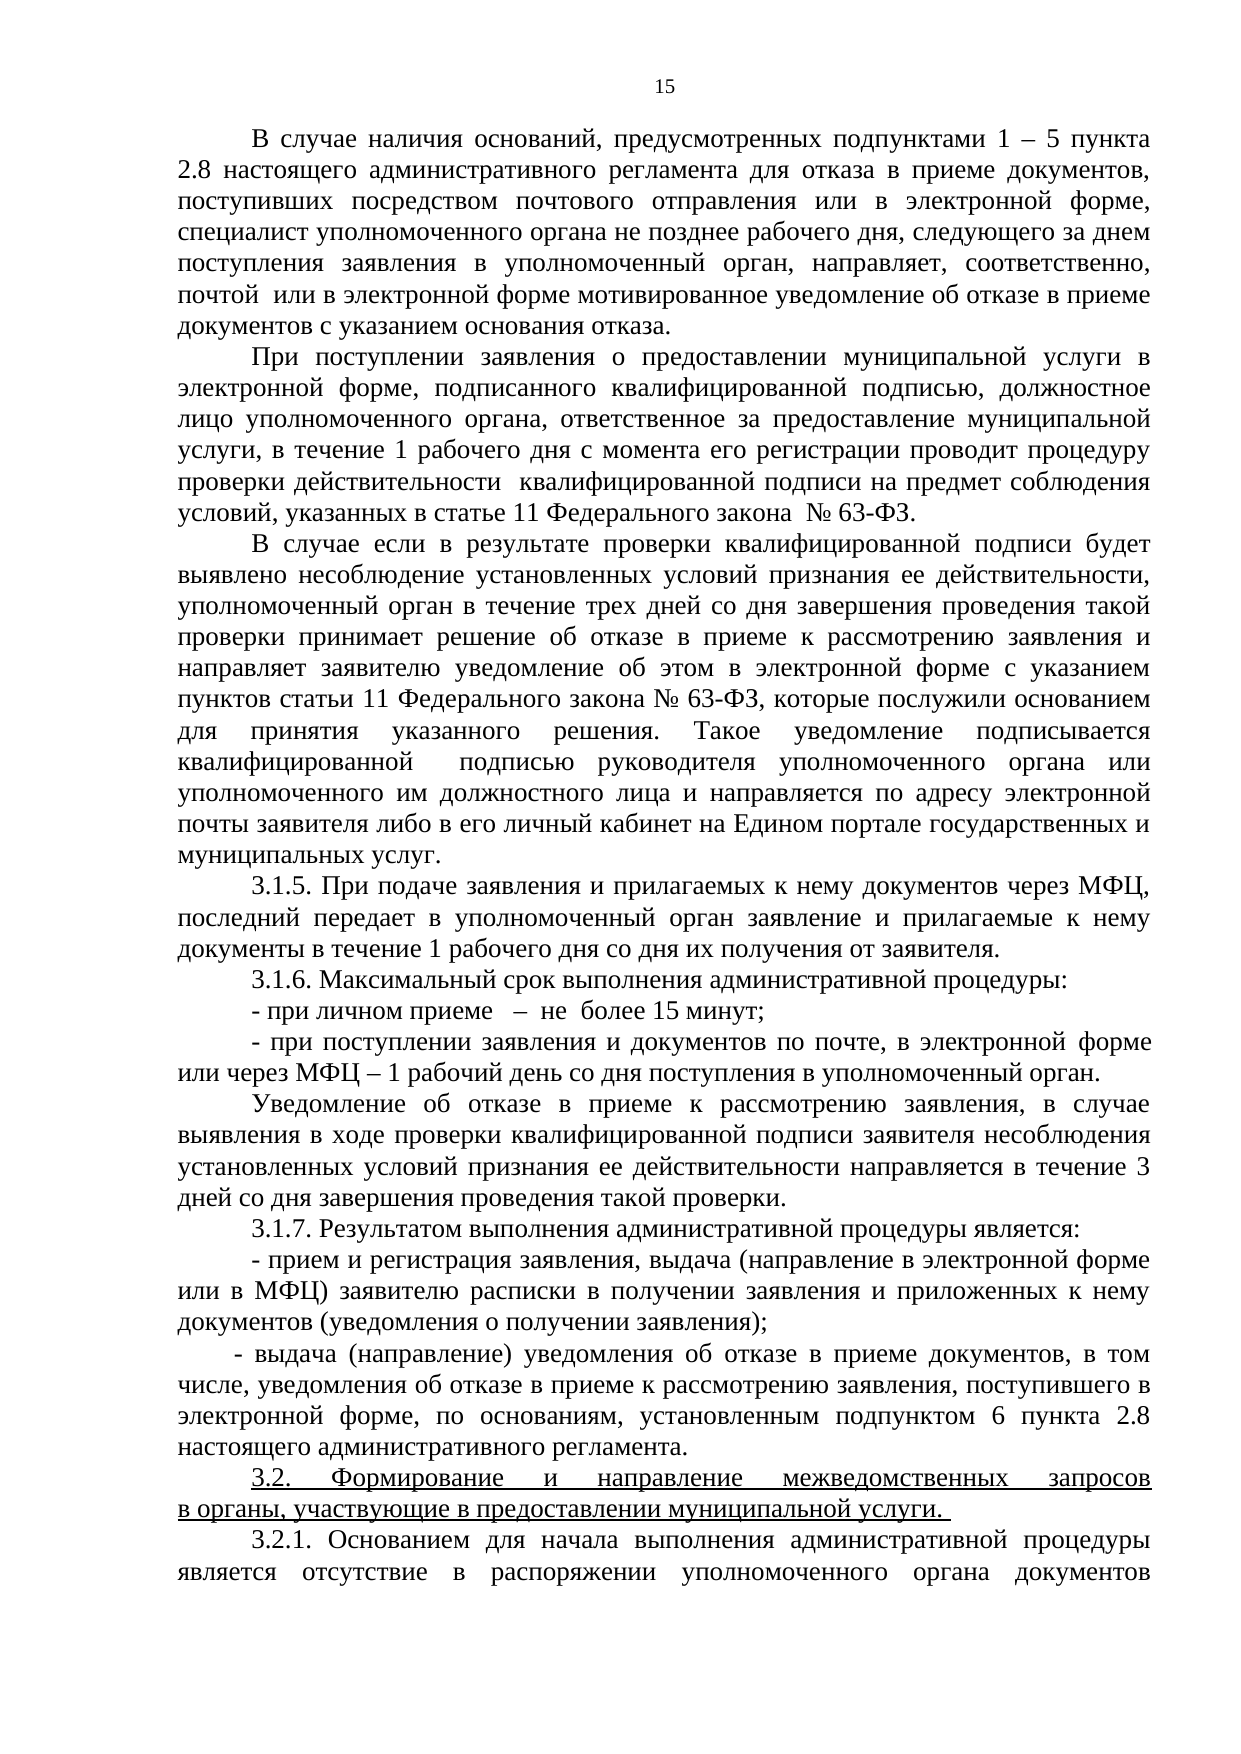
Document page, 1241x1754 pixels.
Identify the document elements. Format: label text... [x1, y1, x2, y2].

text - прием и регистрация заявления, выдача (направление в электронной форме или в МФЦ) заявителю расписки в получении заявления и приложенных к нему документов (уведомления о получении заявления); [177, 1243, 1152, 1337]
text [177, 1523, 1152, 1586]
text В случае наличия оснований, предусмотренных подпунктами 1 – 5 пункта 2.8 настоящего административного регламента для отказа в приеме документов, поступивших посредством почтового отправления или в электронной форме, специалист уполномоченного органа не позднее рабочего дня, следующего за днем поступления заявления в уполномоченный орган, направляет, соответственно, почтой или в электронной форме мотивированное уведомление об отказе в приеме документов с указанием основания отказа. [177, 122, 1152, 340]
text 3.1.5. При подаче заявления и прилагаемых к нему документов через МФЦ, последний передает в уполномоченный орган заявление и прилагаемые к нему документы в течение 1 рабочего дня со дня их получения от заявителя. [177, 869, 1152, 963]
text - при поступлении заявления и документов по почте, в электронной форме или через МФЦ – 1 рабочий день со дня поступления в уполномоченный орган. [177, 1025, 1152, 1087]
text При поступлении заявления о предоставлении муниципальной услуги в электронной форме, подписанного квалифицированной подписью, должностное лицо уполномоченного органа, ответственное за предоставление муниципальной услуги, в течение 1 рабочего дня с момента его регистрации проводит процедуру проверки действительности квалифицированной подписи на предмет соблюдения условий, указанных в статье 11 Федерального закона № 63-ФЗ. [177, 340, 1152, 527]
text 3.2. Формирование и направление межведомственных запросов в органы, участвующие в предоставлении муниципальной услуги. [177, 1461, 1152, 1523]
text Уведомление об отказе в приеме к рассмотрению заявления, в случае выявления в ходе проверки квалифицированной подписи заявителя несоблюдения установленных условий признания ее действительности направляется в течение 3 дней со дня завершения проведения такой проверки. [177, 1087, 1152, 1212]
text - при личном приеме – не более 15 минут; [177, 994, 1152, 1025]
text 3.1.6. Максимальный срок выполнения административной процедуры: [177, 963, 1152, 994]
text 3.1.7. Результатом выполнения административной процедуры является: [177, 1212, 1152, 1243]
text - выдача (направление) уведомления об отказе в приеме документов, в том числе, уведомления об отказе в приеме к рассмотрению заявления, поступившего в электронной форме, по основаниям, установленным подпунктом 6 пункта 2.8 настоящего административного регламента. [177, 1337, 1152, 1461]
text В случае если в результате проверки квалифицированной подписи будет выявлено несоблюдение установленных условий признания ее действительности, уполномоченный орган в течение трех дней со дня завершения проведения такой проверки принимает решение об отказе в приеме к рассмотрению заявления и направляет заявителю уведомление об этом в электронной форме с указанием пунктов статьи 11 Федерального закона № 63-ФЗ, которые послужили основанием для принятия указанного решения. Такое уведомление подписывается квалифицированной подписью руководителя уполномоченного органа или уполномоченного им должностного лица и направляется по адресу электронной почты заявителя либо в его личный кабинет на Едином портале государственных и муниципальных услуг. [177, 527, 1152, 869]
